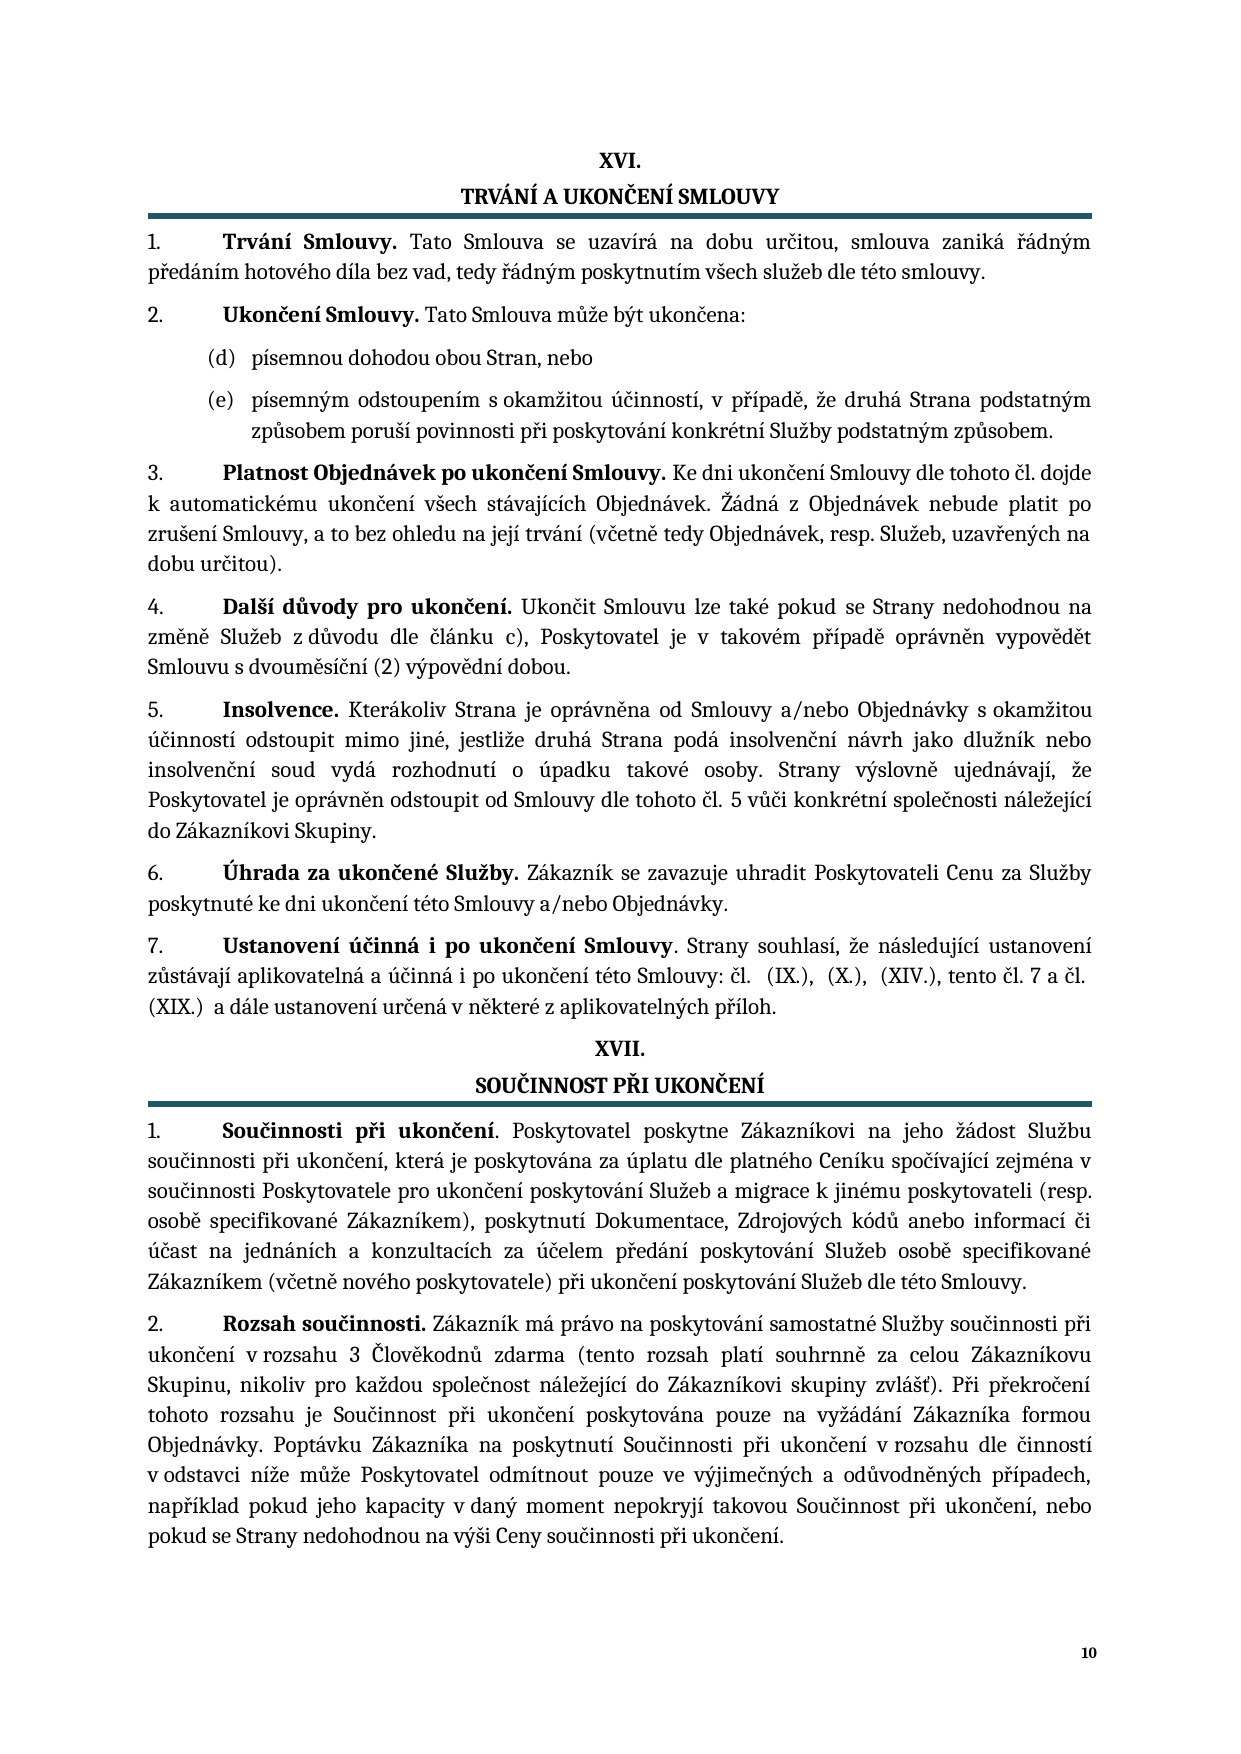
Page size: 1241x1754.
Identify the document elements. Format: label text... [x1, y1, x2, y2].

subtitle Rozsah součinnosti. Zákazník má právo na poskytování samostatné Služby součinnosti při ukončení v rozsahu 3 Člověkodnů zdarma (tento rozsah platí souhrnně za celou Zákazníkovu Skupinu, nikoliv pro každou společnost náležející do Zákazníkovi skupiny zvlášť). Při překročení tohoto rozsahu je Součinnost při ukončení poskytována pouze na vyžádání Zákazníka formou Objednávky. Poptávku Zákazníka na poskytnutí Součinnosti při ukončení v rozsahu dle činností v odstavci níže může Poskytovatel odmítnout pouze ve výjimečných a odůvodněných případech, například pokud jeho kapacity v daný moment nepokryjí takovou Součinnost při ukončení, nebo pokud se Strany nedohodnou na výši Ceny součinnosti při ukončení. [148, 1311, 1092, 1549]
subtitle Insolvence. Kterákoliv Strana je oprávněna od Smlouvy a/nebo Objednávky s okamžitou účinností odstoupit mimo jiné, jestliže druhá Strana podá insolvenční návrh jako dlužník nebo insolvenční soud vydá rozhodnutí o úpadku takové osoby. Strany výslovně ujednávají, že Poskytovatel je oprávněn odstoupit od Smlouvy dle tohoto čl. 16.7 vůči konkrétní společnosti náležející do Zákazníkovi Skupiny. [148, 697, 1092, 844]
subtitle Trvání Smlouvy. Tato Smlouva se uzavírá na dobu určitou, smlouva zaniká řádným předáním hotového díla bez vad, tedy řádným poskytnutím všech služeb dle této smlouvy. [148, 229, 1092, 286]
subtitle Ustanovení účinná i po ukončení Smlouvy. Strany souhlasí, že následující ustanovení zůstávají aplikovatelná a účinná i po ukončení této Smlouvy: čl. 9 (PRÁVA DUŠEVNÍHO VLASTNICTVÍ), 10 (OCHRANA DŮVĚRNÝCH INFORMACÍ), 14 (NÁHRADA ŠKODY A OMEZENÍ ODPOVĚDNOSTI), tento čl. 16.9 a čl. 19 (ROZHODNÉ PRÁVO A ŘEŠENÍ SPORŮ) a dále ustanovení určená v některé z aplikovatelných příloh. [148, 933, 1092, 1020]
list písemným odstoupením s okamžitou účinností, v případě, že druhá Strana podstatným způsobem poruší povinnosti při poskytování konkrétní Služby podstatným způsobem. [207, 387, 1092, 444]
subtitle Úhrada za ukončené Služby. Zákazník se zavazuje uhradit Poskytovateli Cenu za Služby poskytnuté ke dni ukončení této Smlouvy a/nebo Objednávky. [148, 860, 1092, 917]
list písemnou dohodou obou Stran, nebo [207, 344, 1092, 371]
subtitle Součinnosti při ukončení. Poskytovatel poskytne Zákazníkovi na jeho žádost Službu součinnosti při ukončení, která je poskytována za úplatu dle platného Ceníku spočívající zejména v součinnosti Poskytovatele pro ukončení poskytování Služeb a migrace k jinému poskytovateli (resp. osobě specifikované Zákazníkem), poskytnutí Dokumentace, Zdrojových kódů anebo informací či účast na jednáních a konzultacích za účelem předání poskytování Služeb osobě specifikované Zákazníkem (včetně nového poskytovatele) při ukončení poskytování Služeb dle této Smlouvy. [148, 1117, 1092, 1295]
subtitle TRVÁNÍ A UKONČENÍ SMLOUVY [148, 184, 1092, 213]
subtitle Další důvody pro ukončení. Ukončit Smlouvu lze také pokud se Strany nedohodnou na změně Služeb z důvodu dle článku VII, odst. 4, písm. c), Poskytovatel je v takovém případě oprávněn vypovědět Smlouvu s dvouměsíční (2) výpovědní dobou. [148, 593, 1092, 680]
subtitle Ukončení Smlouvy. Tato Smlouva může být ukončena: [148, 302, 1092, 328]
subtitle XVI. [148, 148, 1092, 174]
subtitle XVII. [148, 1036, 1092, 1063]
subtitle Platnost Objednávek po ukončení Smlouvy. Ke dni ukončení Smlouvy dle tohoto čl. dojde k automatickému ukončení všech stávajících Objednávek. Žádná z Objednávek nebude platit po zrušení Smlouvy, a to bez ohledu na její trvání (včetně tedy Objednávek, resp. Služeb, uzavřených na dobu určitou). [148, 460, 1092, 577]
subtitle SOUČINNOST PŘI UKONČENÍ [148, 1073, 1092, 1101]
